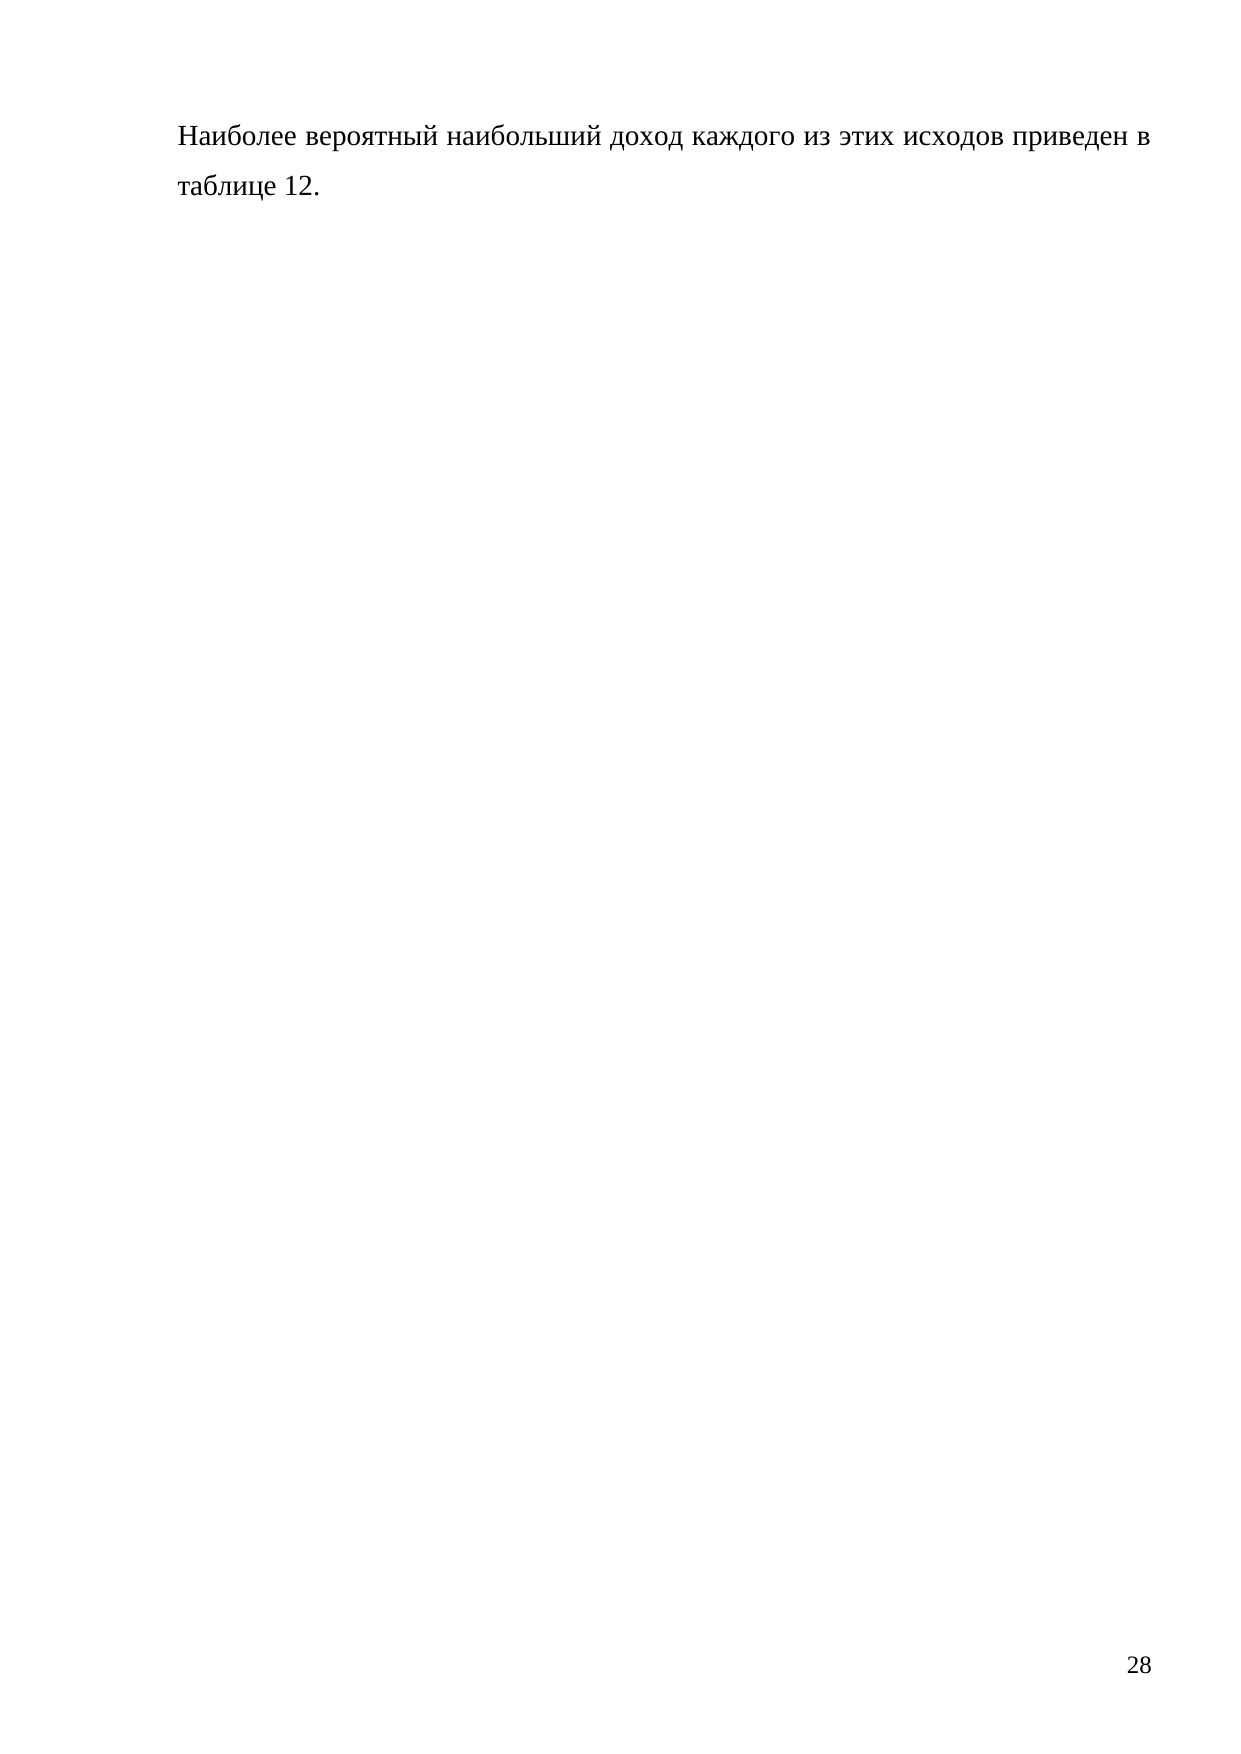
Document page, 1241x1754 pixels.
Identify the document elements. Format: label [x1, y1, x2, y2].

text [177, 118, 1152, 202]
